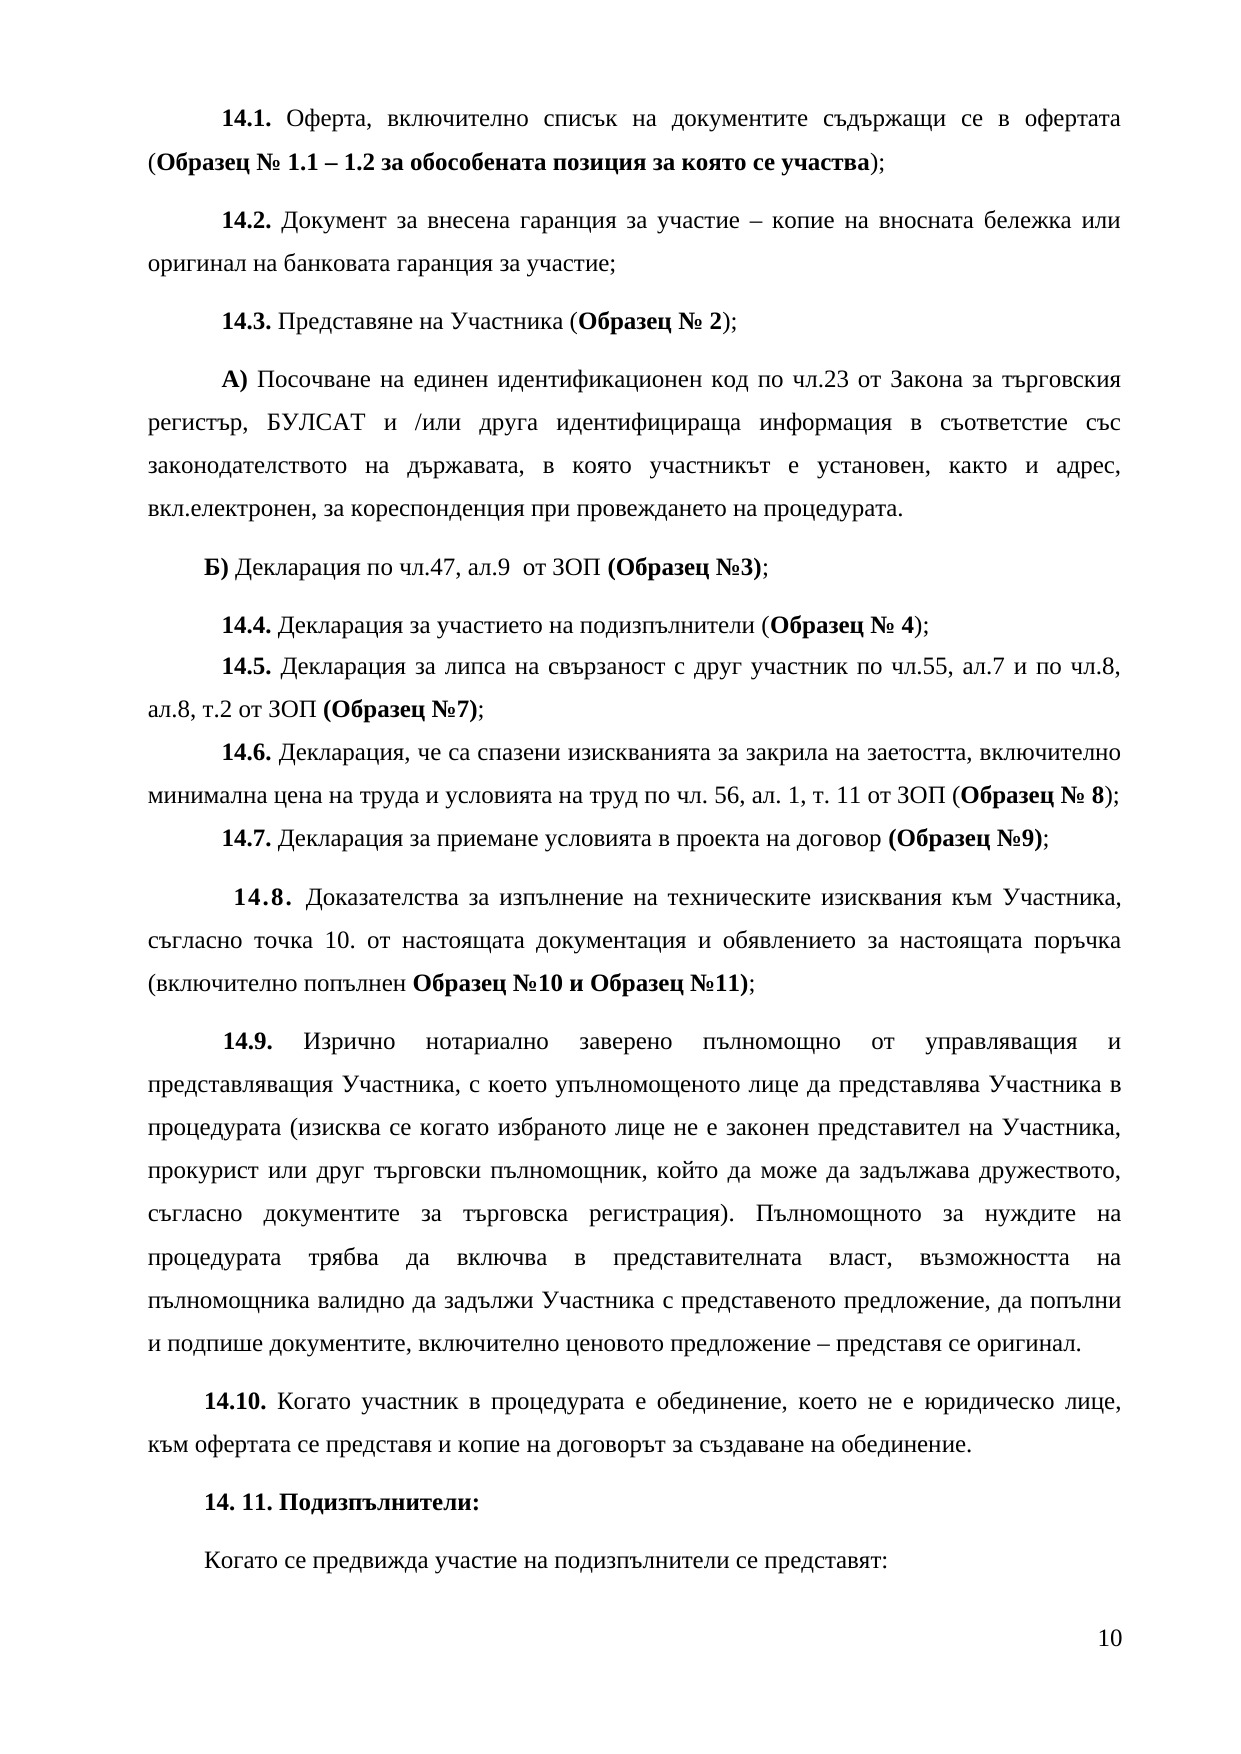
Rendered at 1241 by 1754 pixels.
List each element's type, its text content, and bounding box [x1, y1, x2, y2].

text 14.8. Доказателства за изпълнение на техническите изисквания към Участника, съгласно точка 10. от настоящата документация и обявлението за настоящата поръчка (включително попълнен Образец №10 и Образец №11); [148, 882, 1122, 997]
text 14.9. Изрично нотариално заверено пълномощно от управляващия и представляващия Участника, с което упълномощеното лице да представлява Участника в процедурата (изисква се когато избраното лице не е законен представител на Участника, прокурист или друг търговски пълномощник, който да може да задължава дружеството, съгласно документите за търговска регистрация). Пълномощното за нуждите на процедурата трябва да включва в представителната власт, възможността на пълномощника валидно да задължи Участника с представеното предложение, да попълни и подпише документите, включително ценовото предложение – представя се оригинал. [148, 1026, 1122, 1357]
text Б) Декларация по чл.47, ал.9 от ЗОП (Образец №3); [148, 552, 1122, 580]
text Когато се предвижда участие на подизпълнители се представят: [148, 1545, 1122, 1574]
text 14.4. Декларация за участието на подизпълнители (Образец № 4); [148, 610, 1122, 638]
text 14.3. Представяне на Участника (Образец № 2); [148, 306, 1122, 335]
text А) Посочване на единен идентификационен код по чл.23 от Закона за търговския регистър, БУЛСАТ и /или друга идентифицираща информация в съответстие със законодателството на държавата, в която участникът е установен, както и адрес, вкл.електронен, за кореспонденция при провеждането на процедурата. [148, 364, 1122, 522]
text 14.2. Документ за внесена гаранция за участие – копие на вносната бележка или оригинал на банковата гаранция за участие; [148, 205, 1122, 277]
text 14.7. Декларация за приемане условията в проекта на договор (Образец №9); [148, 823, 1122, 852]
text 14.6. Декларация, че са спазени изискванията за закрила на заетостта, включително минимална цена на труда и условията на труд по чл. 56, ал. 1, т. 11 от ЗОП (Образец № 8); [148, 737, 1122, 809]
text 14. 11. Подизпълнители: [148, 1487, 1122, 1516]
text 14.5. Декларация за липса на свързаност с друг участник по чл.55, ал.7 и по чл.8, ал.8, т.2 от ЗОП (Образец №7); [148, 651, 1122, 723]
text 14.1. Оферта, включително списък на документите съдържащи се в офертата (Образец № 1.1 – 1.2 за обособената позиция за която се участва); [148, 103, 1122, 175]
text 14.10. Когато участник в процедурата е обединение, което не е юридическо лице, към офертата се представя и копие на договорът за създаване на обединение. [148, 1386, 1122, 1458]
